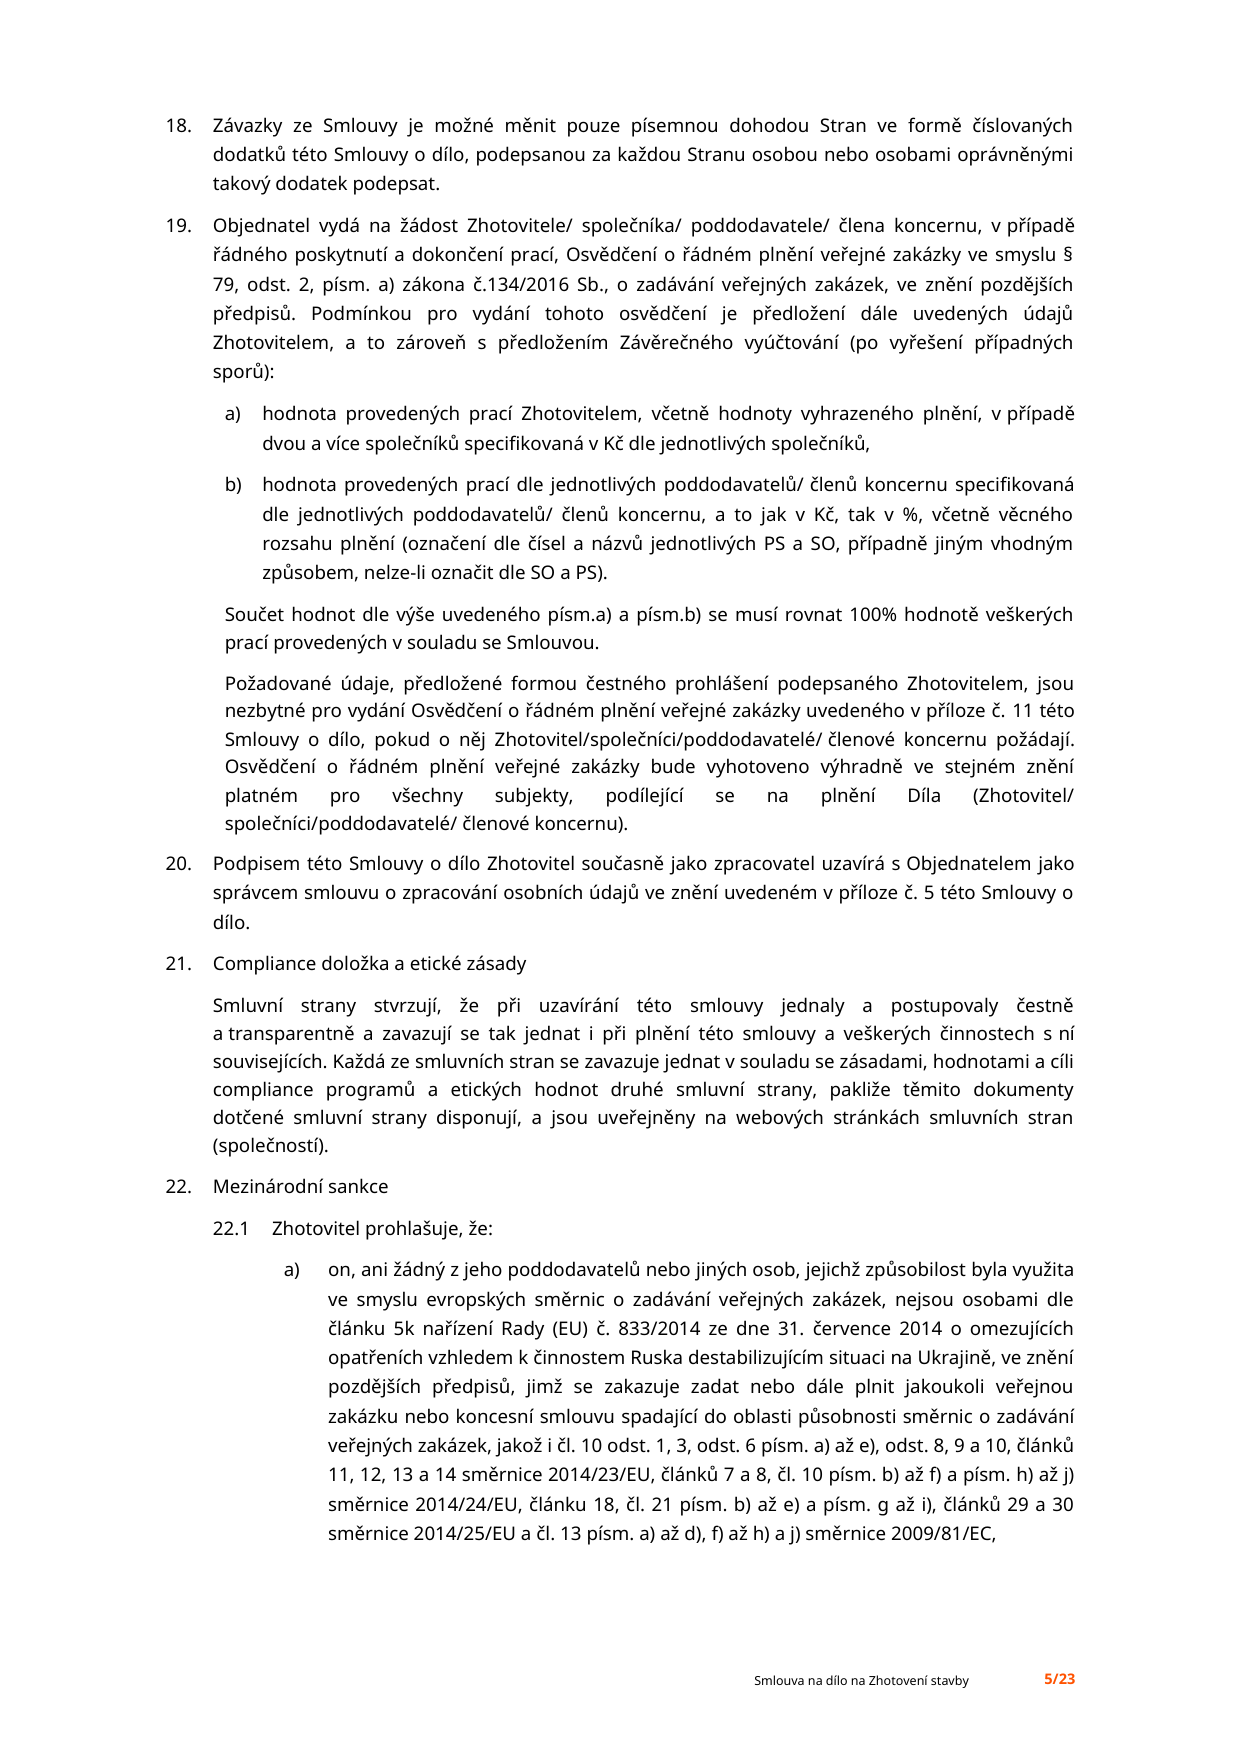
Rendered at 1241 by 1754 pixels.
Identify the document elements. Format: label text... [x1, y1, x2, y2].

text Mezinárodní sankce [165, 1173, 1075, 1199]
text Závazky ze Smlouvy je možné měnit pouze písemnou dohodou Stran ve formě číslovaných dodatků této Smlouvy o dílo, podepsanou za každou Stranu osobou nebo osobami oprávněnými takový dodatek podepsat. [165, 112, 1075, 196]
text Požadované údaje, předložené formou čestného prohlášení podepsaného Zhotovitelem, jsou nezbytné pro vydání Osvědčení o řádném plnění veřejné zakázky uvedeného v příloze č. 11 této Smlouvy o dílo, pokud o něj Zhotovitel/společníci/poddodavatelé/ členové koncernu požádají. Osvědčení o řádném plnění veřejné zakázky bude vyhotoveno výhradně ve stejném znění platném pro všechny subjekty, podílející se na plnění Díla (Zhotovitel/ společníci/poddodavatelé/ členové koncernu). [224, 670, 1075, 835]
text Smluvní strany stvrzují, že při uzavírání této smlouvy jednaly a postupovaly čestně a transparentně a zavazují se tak jednat i při plnění této smlouvy a veškerých činnostech s ní souvisejících. Každá ze smluvních stran se zavazuje jednat v souladu se zásadami, hodnotami a cíli compliance programů a etických hodnot druhé smluvní strany, pakliže těmito dokumenty dotčené smluvní strany disponují, a jsou uveřejněny na webových stránkách smluvních stran (společností). [213, 992, 1075, 1158]
text on, ani žádný z jeho poddodavatelů nebo jiných osob, jejichž způsobilost byla využita ve smyslu evropských směrnic o zadávání veřejných zakázek, nejsou osobami dle článku 5k nařízení Rady (EU) č. 833/2014 ze dne 31. července 2014 o omezujících opatřeních vzhledem k činnostem Ruska destabilizujícím situaci na Ukrajině, ve znění pozdějších předpisů, jimž se zakazuje zadat nebo dále plnit jakoukoli veřejnou zakázku nebo koncesní smlouvu spadající do oblasti působnosti směrnic o zadávání veřejných zakázek, jakož i čl. 10 odst. 1, 3, odst. 6 písm. a) až e), odst. 8, 9 a 10, článků 11, 12, 13 a 14 směrnice 2014/23/EU, článků 7 a 8, čl. 10 písm. b) až f) a písm. h) až j) směrnice 2014/24/EU, článku 18, čl. 21 písm. b) až e) a písm. g až i), článků 29 a 30 směrnice 2014/25/EU a čl. 13 písm. a) až d), f) až h) a j) směrnice 2009/81/EC, [283, 1257, 1075, 1546]
text hodnota provedených prací Zhotovitelem, včetně hodnoty vyhrazeného plnění, v případě dvou a více společníků specifikovaná v Kč dle jednotlivých společníků, [224, 401, 1075, 455]
text Podpisem této Smlouvy o dílo Zhotovitel současně jako zpracovatel uzavírá s Objednatelem jako správcem smlouvu o zpracování osobních údajů ve znění uvedeném v příloze č. 5 této Smlouvy o dílo. [165, 850, 1075, 934]
text Zhotovitel prohlašuje, že: [213, 1215, 1075, 1240]
text Součet hodnot dle výše uvedeného písm.a) a písm.b) se musí rovnat 100% hodnotě veškerých prací provedených v souladu se Smlouvou. [224, 601, 1075, 655]
text hodnota provedených prací dle jednotlivých poddodavatelů/ členů koncernu specifikovaná dle jednotlivých poddodavatelů/ členů koncernu, a to jak v Kč, tak v %, včetně věcného rozsahu plnění (označení dle čísel a názvů jednotlivých PS a SO, případně jiným vhodným způsobem, nelze-li označit dle SO a PS). [224, 472, 1075, 585]
text Compliance doložka a etické zásady [165, 951, 1075, 976]
text Objednatel vydá na žádost Zhotovitele/ společníka/ poddodavatele/ člena koncernu, v případě řádného poskytnutí a dokončení prací, Osvědčení o řádném plnění veřejné zakázky ve smyslu § 79, odst. 2, písm. a) zákona č.134/2016 Sb., o zadávání veřejných zakázek, ve znění pozdějších předpisů. Podmínkou pro vydání tohoto osvědčení je předložení dále uvedených údajů Zhotovitelem, a to zároveň s předložením Závěrečného vyúčtování (po vyřešení případných sporů): [165, 212, 1075, 384]
